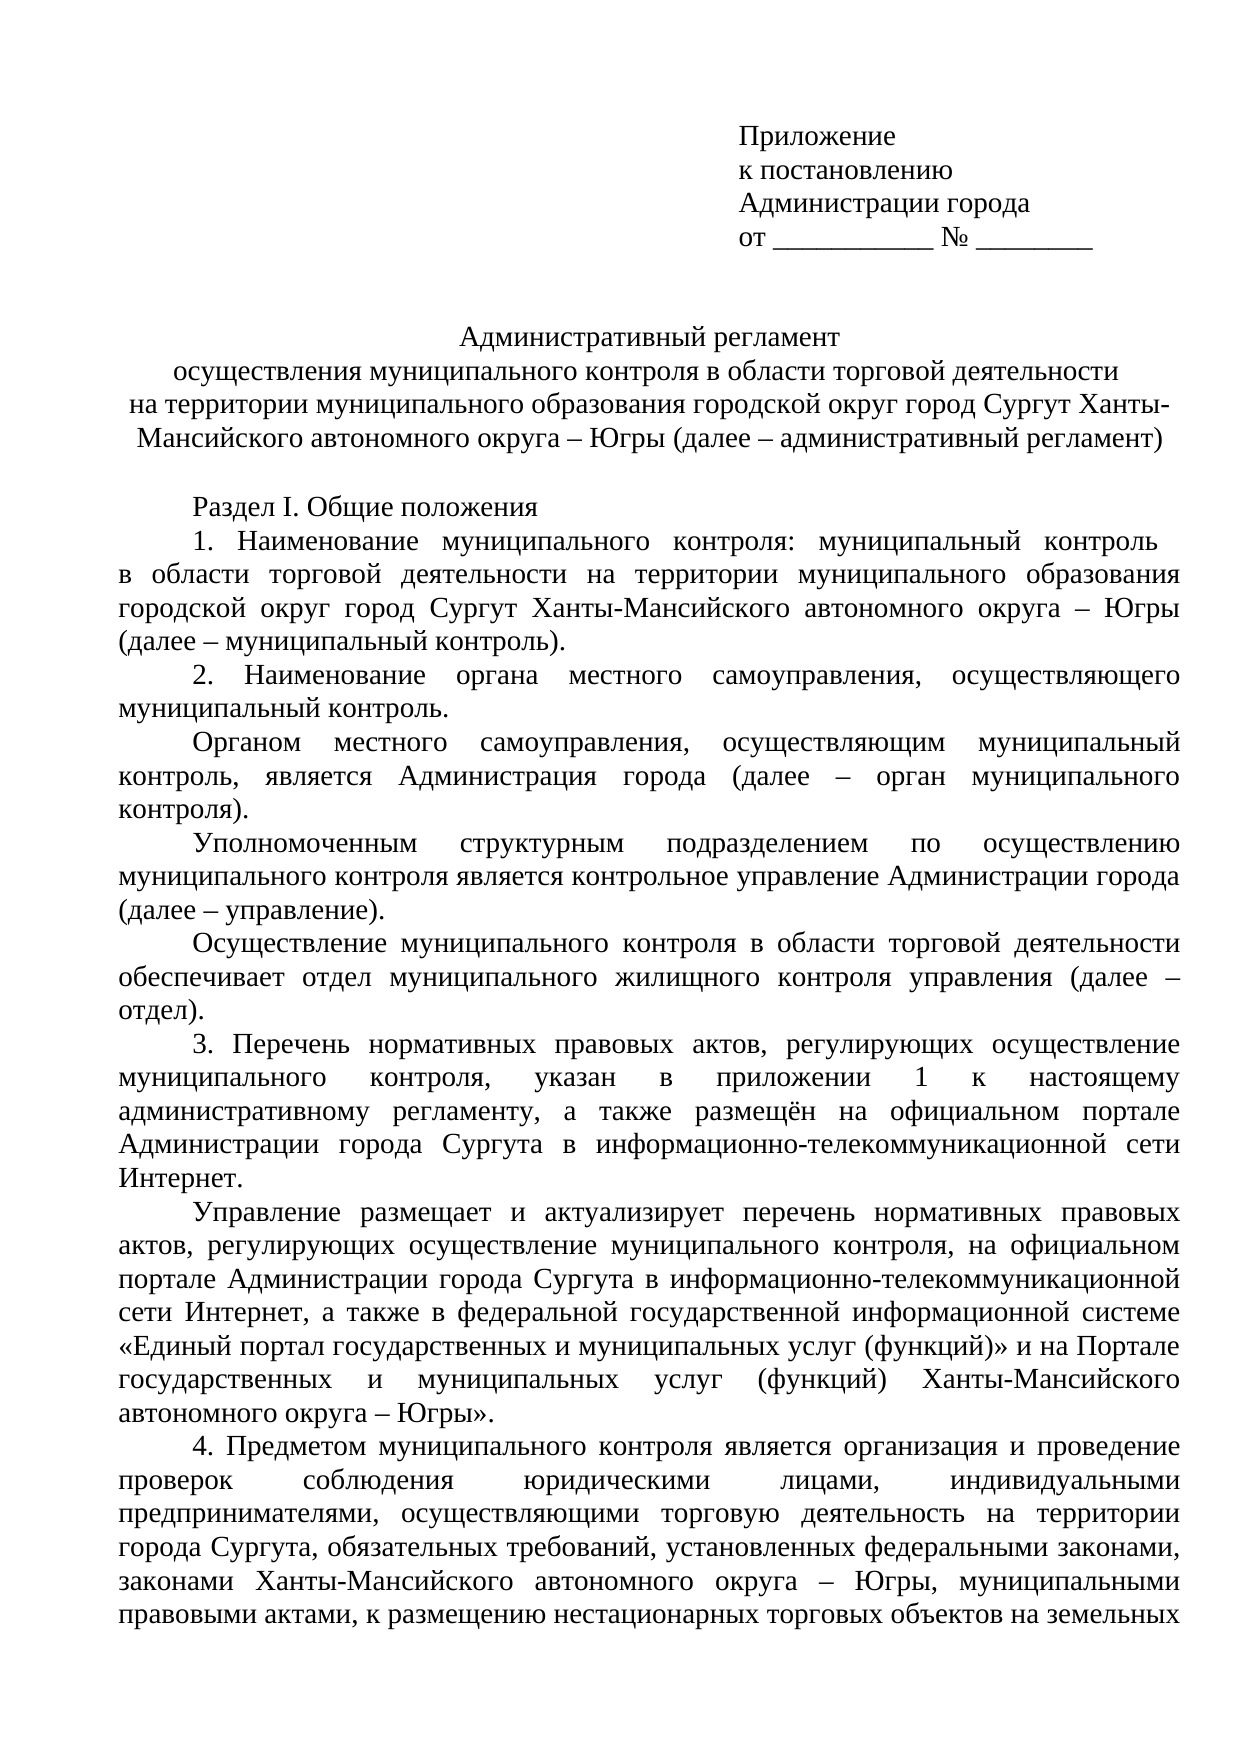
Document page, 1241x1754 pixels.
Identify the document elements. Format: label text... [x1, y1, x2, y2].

text от ___________ № ________ [738, 219, 1181, 252]
title Административный регламент [118, 319, 1181, 353]
text Уполномоченным структурным подразделением по осуществлению муниципального контроля является контрольное управление Администрации города (далее – управление). [118, 825, 1181, 925]
text Органом местного самоуправления, осуществляющим муниципальный контроль, является Администрация города (далее – орган муниципального контроля). [118, 724, 1181, 825]
text Администрации города [738, 185, 1181, 219]
title осуществления муниципального контроля в области торговой деятельности на территории муниципального образования городской округ город Сургут Ханты-Мансийского автономного округа – Югры (далее – административный регламент) [118, 353, 1181, 454]
text Приложение [738, 118, 1181, 152]
text Осуществление муниципального контроля в области торговой деятельности обеспечивает отдел муниципального жилищного контроля управления (далее – отдел). [118, 925, 1181, 1026]
subtitle Раздел I. Общие положения [118, 489, 1181, 523]
text 1. Наименование муниципального контроля: муниципальный контроль в области торговой деятельности на территории муниципального образования городской округ город Сургут Ханты-Мансийского автономного округа – Югры (далее – муниципальный контроль). [118, 523, 1181, 657]
text к постановлению [738, 152, 1181, 185]
text Управление размещает и актуализирует перечень нормативных правовых актов, регулирующих осуществление муниципального контроля, на официальном портале Администрации города Сургута в информационно-телекоммуникационной сети Интернет, а также в федеральной государственной информационной системе «Единый портал государственных и муниципальных услуг (функций)» и на Портале государственных и муниципальных услуг (функций) Ханты-Мансийского автономного округа – Югры». [118, 1194, 1181, 1428]
text 2. Наименование органа местного самоуправления, осуществляющего муниципальный контроль. [118, 657, 1181, 724]
text 3. Перечень нормативных правовых актов, регулирующих осуществление муниципального контроля, указан в приложении 1 к настоящему административному регламенту, а также размещён на официальном портале Администрации города Сургута в информационно-телекоммуникационной сети Интернет. [118, 1026, 1181, 1194]
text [118, 1428, 1181, 1630]
